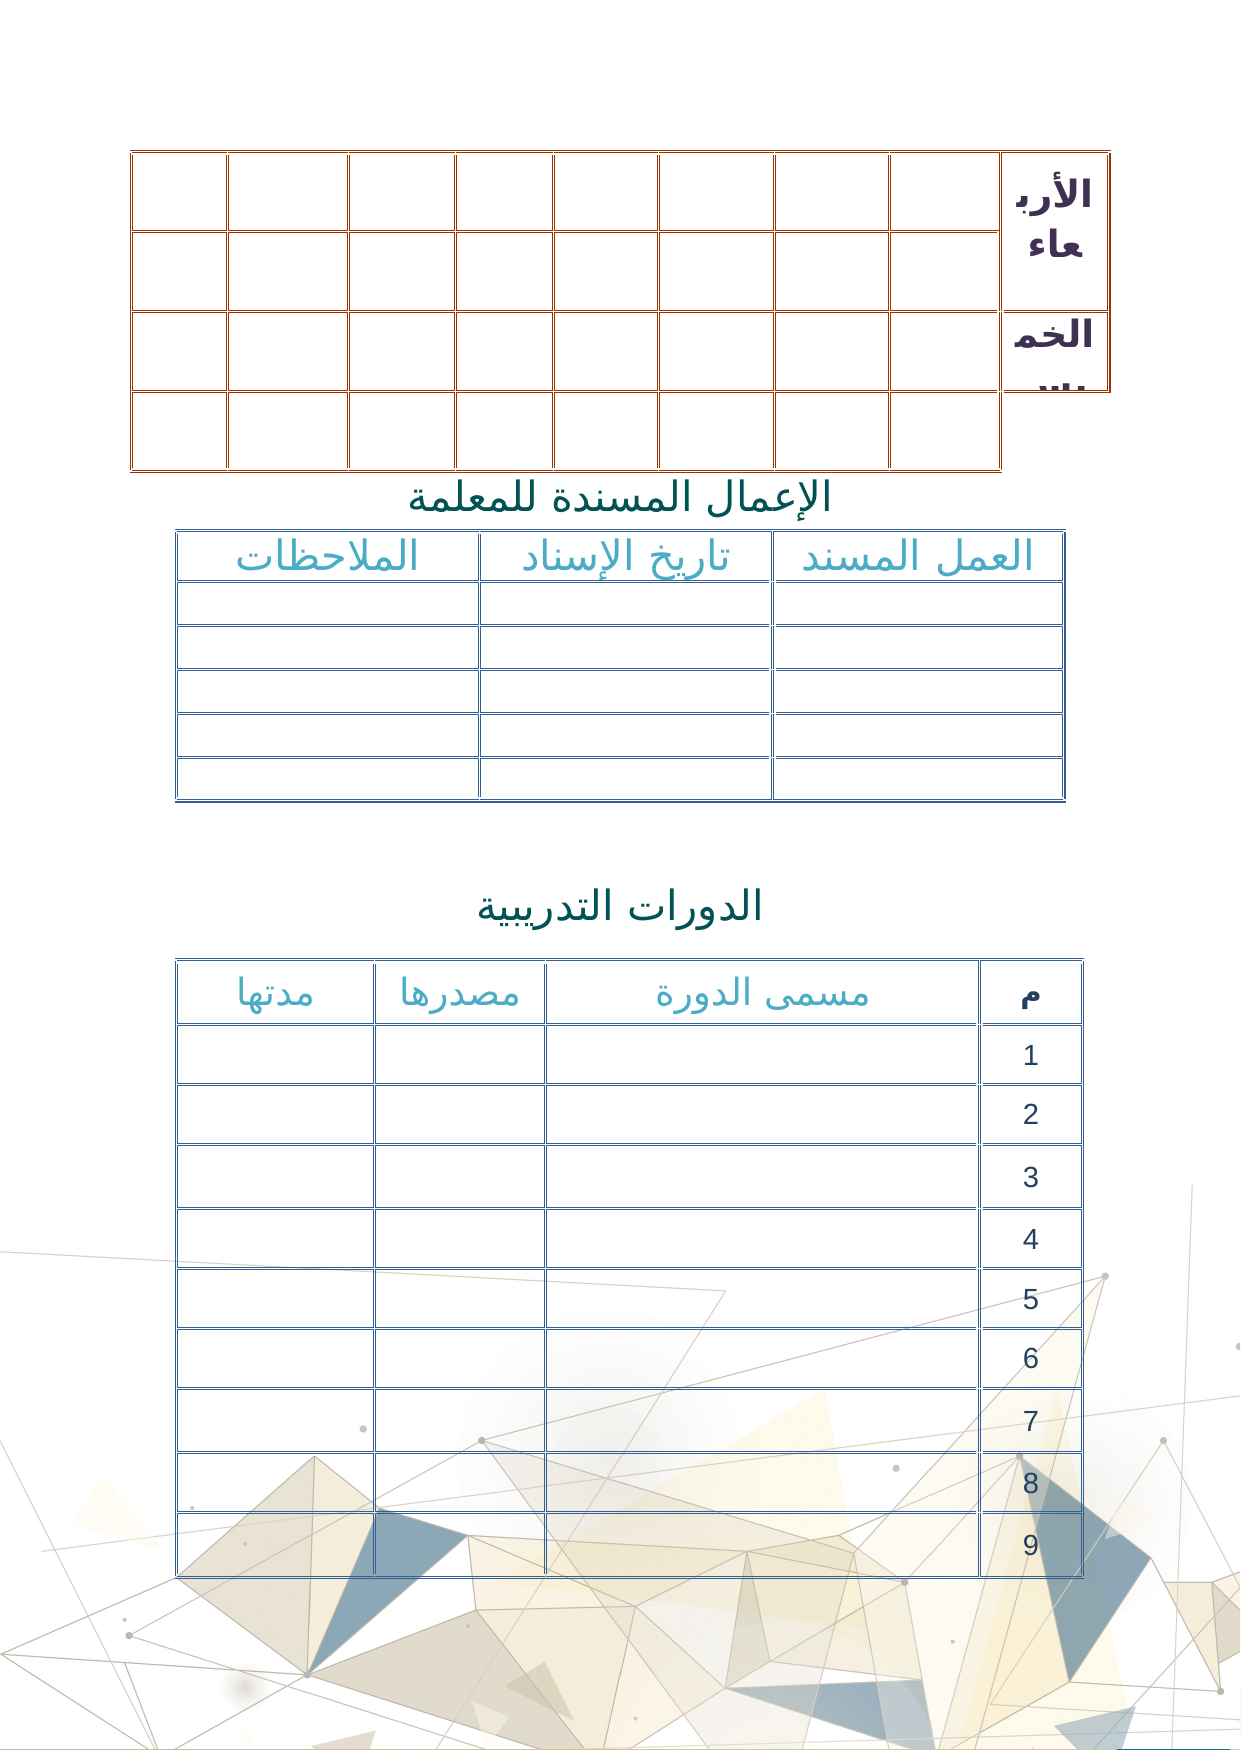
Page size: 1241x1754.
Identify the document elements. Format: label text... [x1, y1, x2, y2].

table_cell [178, 671, 478, 712]
table_cell 3 [981, 1143, 1081, 1207]
table_cell [546, 1023, 980, 1083]
table_cell [456, 153, 553, 230]
table_cell [546, 1451, 980, 1511]
table_cell [479, 580, 773, 624]
table_cell [891, 310, 999, 390]
table_cell الأربعاء [1000, 151, 1109, 310]
table_cell [658, 151, 775, 230]
table_cell [774, 712, 1062, 756]
table_cell [547, 1387, 978, 1451]
table_cell [889, 231, 999, 310]
table_cell [456, 393, 553, 469]
table_cell [457, 233, 552, 310]
table_cell [178, 1146, 373, 1207]
table_cell [773, 624, 1064, 668]
table_cell [776, 233, 888, 310]
table_cell [457, 313, 552, 390]
table_cell 5 [980, 1267, 1082, 1327]
table_cell [376, 1086, 544, 1143]
table_cell [178, 1026, 373, 1083]
table_cell [131, 151, 228, 230]
table_cell [547, 1143, 978, 1207]
table_cell [178, 627, 478, 668]
table_cell [374, 1511, 546, 1576]
text الإعمال المسندة للمعلمة [187, 473, 1053, 521]
table_cell [775, 393, 889, 469]
table_cell [229, 313, 347, 390]
table_cell [555, 313, 657, 390]
table_header تاريخ الإسناد [479, 532, 771, 580]
table_cell [658, 390, 775, 469]
table_cell [350, 233, 454, 310]
table_cell 7 [981, 1387, 1081, 1451]
table_cell [774, 756, 1064, 799]
picture [0, 0, 1241, 1750]
table_cell [376, 1026, 544, 1083]
table_cell [481, 712, 771, 756]
table_cell [228, 393, 348, 469]
table_header مصدرها [374, 959, 546, 1023]
table_cell [178, 1330, 373, 1387]
table_cell 8 [980, 1451, 1082, 1511]
table_cell [178, 1390, 373, 1451]
table_cell [660, 313, 773, 390]
table_cell [479, 756, 771, 799]
table_cell [889, 390, 1000, 469]
table_cell [348, 390, 456, 469]
table_cell [776, 313, 888, 390]
table_cell [773, 580, 1064, 624]
table_cell [348, 151, 456, 230]
table_header الملاحظات [176, 532, 479, 580]
table_cell [133, 313, 226, 390]
table_cell [555, 233, 657, 310]
table_header مدتها [176, 961, 374, 1023]
table_cell [178, 1086, 373, 1143]
table_cell [376, 1390, 544, 1451]
table_cell [553, 393, 658, 469]
table_cell 2 [981, 1083, 1081, 1143]
table_cell 6 [981, 1327, 1081, 1387]
table_cell [889, 153, 999, 230]
table_cell [178, 715, 478, 756]
table_cell [546, 1267, 980, 1327]
table_cell [546, 1511, 980, 1576]
table_cell [376, 1330, 544, 1387]
table_header العمل المسند [774, 530, 1064, 580]
table_header م [981, 961, 1082, 1023]
table_cell [178, 1210, 373, 1267]
table_cell [660, 233, 773, 310]
table_cell [131, 390, 228, 469]
table_cell [376, 1454, 544, 1511]
table_cell [133, 233, 226, 310]
table_cell [553, 153, 658, 230]
table_cell [229, 233, 347, 310]
table_cell [178, 583, 478, 624]
table_cell [176, 759, 479, 799]
table_cell [376, 1146, 544, 1207]
table_cell 4 [980, 1207, 1082, 1267]
table_header مسمى الدورة [546, 961, 978, 1023]
table_cell [350, 313, 454, 390]
table_cell [775, 153, 889, 230]
table_cell [228, 153, 348, 230]
table_cell [178, 1270, 373, 1327]
table_cell [773, 668, 1064, 712]
table_cell [547, 1083, 978, 1143]
table_cell [546, 1207, 980, 1267]
table_cell [176, 1514, 374, 1576]
table_cell [178, 1454, 373, 1511]
table_cell 9 [980, 1511, 1082, 1576]
table_cell [479, 668, 773, 712]
table_cell [479, 624, 773, 668]
table_cell 1 [980, 1023, 1082, 1083]
table_cell [376, 1210, 544, 1267]
table_cell [547, 1327, 978, 1387]
table_cell الخميس [1002, 310, 1107, 390]
table_cell [376, 1270, 544, 1327]
text الدورات التدريبية [187, 882, 1053, 930]
